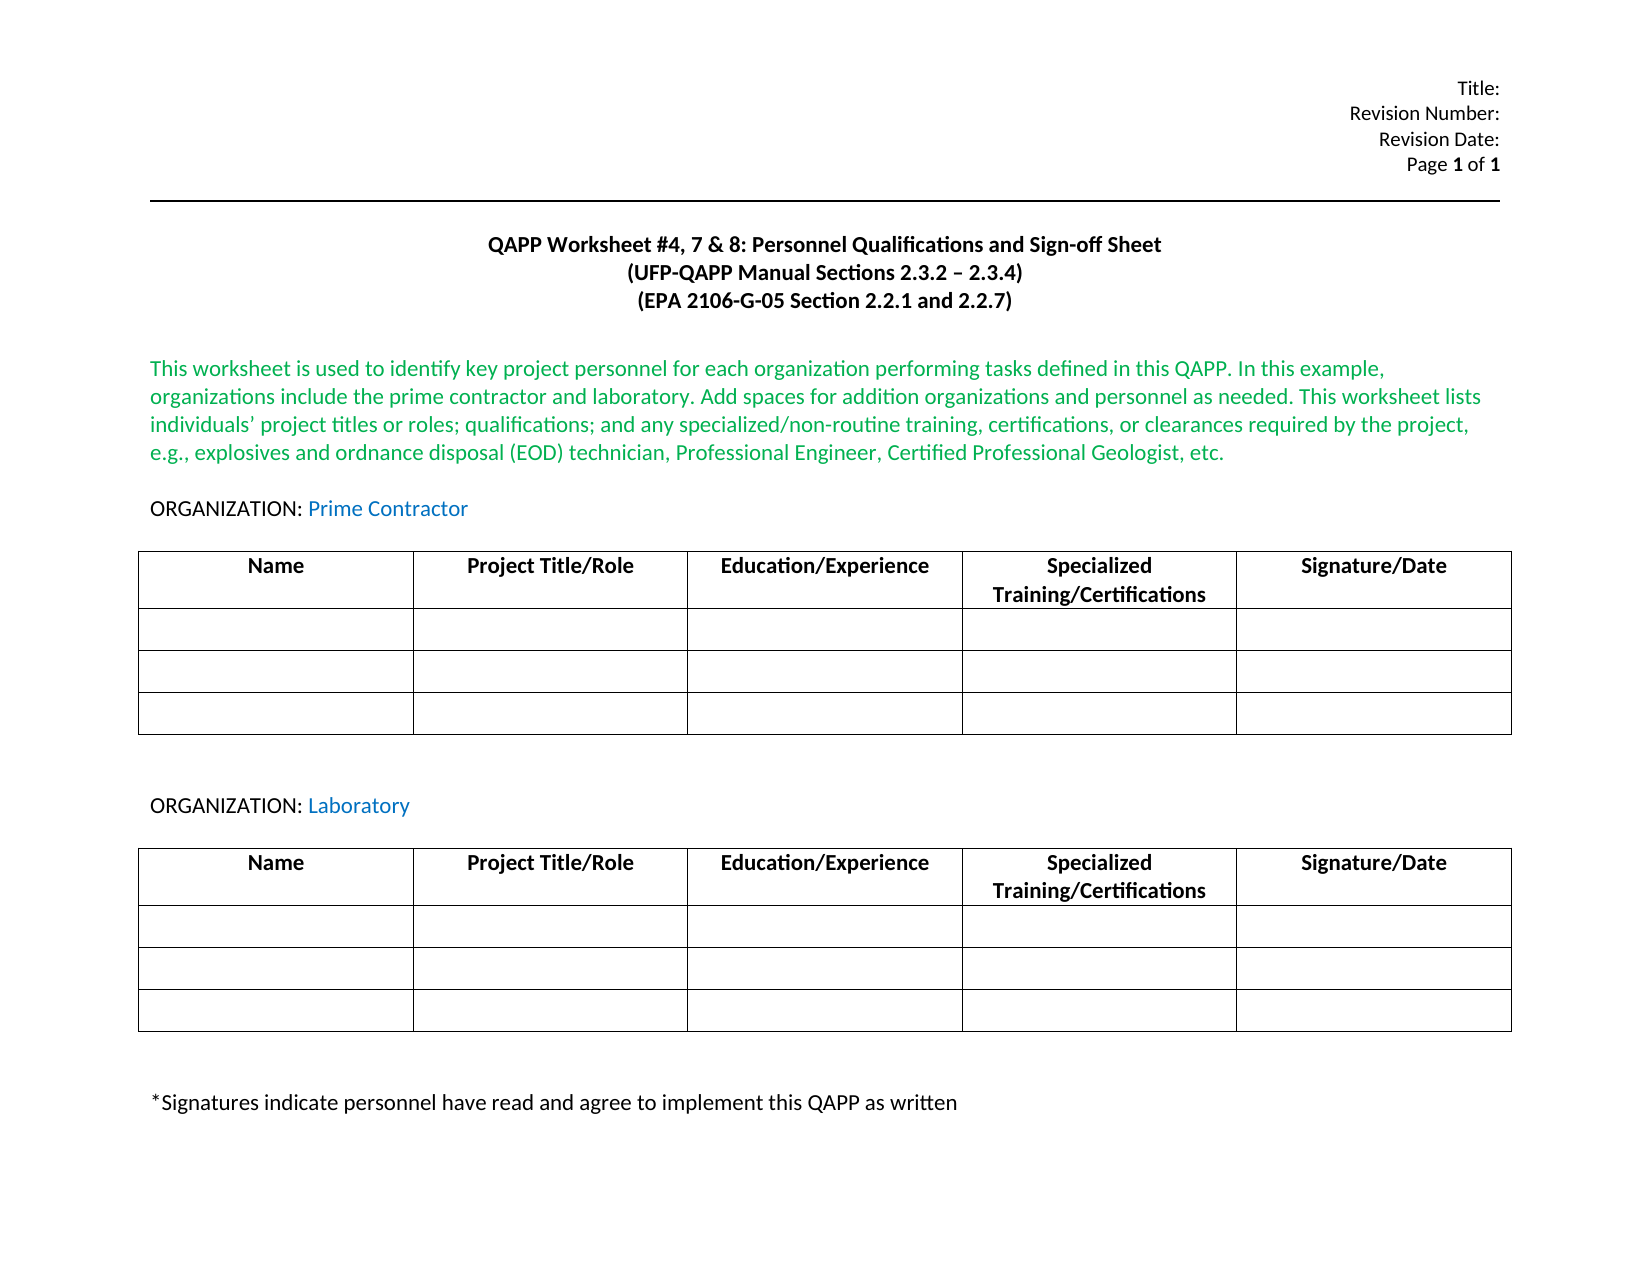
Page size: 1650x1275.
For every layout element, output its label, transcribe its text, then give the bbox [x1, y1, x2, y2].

table_header Signature/Date [1237, 552, 1511, 608]
table_cell [414, 990, 687, 1031]
table_cell [139, 651, 413, 692]
table_header Education/Experience [688, 849, 962, 904]
table_cell [1237, 948, 1511, 989]
table_cell [963, 651, 1236, 692]
table_header Project Title/Role [414, 849, 687, 904]
text *Signatures indicate personnel have read and agree to implement this QAPP as written [150, 1088, 1500, 1116]
table_cell [688, 693, 962, 734]
table_cell [688, 990, 962, 1031]
table_cell [688, 651, 962, 692]
table_cell [963, 693, 1236, 734]
table_cell [688, 906, 962, 947]
text ORGANIZATION: Laboratory [150, 791, 1500, 819]
table_cell [139, 990, 413, 1031]
table_cell [414, 948, 687, 989]
table_header Name [139, 849, 413, 904]
table_cell [963, 948, 1236, 989]
table_cell [1237, 609, 1511, 650]
table_header Specialized Training/Certifications [963, 552, 1236, 608]
table_cell [1237, 990, 1511, 1031]
table_cell [139, 693, 413, 734]
table_header Specialized Training/Certifications [963, 849, 1236, 904]
table_header Name [139, 552, 413, 608]
table_cell [139, 948, 413, 989]
text This worksheet is used to identify key project personnel for each organization performing tasks defined in this QAPP. In this example, organizations include the prime contractor and laboratory. Add spaces for addition organizations and personnel as needed. This worksheet lists individuals’ project titles or roles; qualifications; and any specialized/non-routine training, certifications, or clearances required by the project, e.g., explosives and ordnance disposal (EOD) technician, Professional Engineer, Certified Professional Geologist, etc. [150, 354, 1500, 467]
table_cell [1237, 906, 1511, 947]
text (EPA 2106-G-05 Section 2.2.1 and 2.2.7) [150, 286, 1500, 314]
table_cell [688, 609, 962, 650]
table_cell [414, 906, 687, 947]
table_cell [414, 693, 687, 734]
table_cell [1237, 651, 1511, 692]
table_cell [963, 990, 1236, 1031]
table_cell [1237, 693, 1511, 734]
table_cell [963, 609, 1236, 650]
table_header Signature/Date [1237, 849, 1511, 904]
table_cell [414, 609, 687, 650]
table_header Project Title/Role [414, 552, 687, 608]
table_cell [139, 609, 413, 650]
text QAPP Worksheet #4, 7 & 8: Personnel Qualifications and Sign-off Sheet [150, 230, 1500, 258]
table_header Education/Experience [688, 552, 962, 608]
table_cell [963, 906, 1236, 947]
table_cell [139, 906, 413, 947]
table_cell [414, 651, 687, 692]
table_cell [688, 948, 962, 989]
text (UFP-QAPP Manual Sections 2.3.2 – 2.3.4) [150, 258, 1500, 286]
text ORGANIZATION: Prime Contractor [150, 494, 1500, 523]
